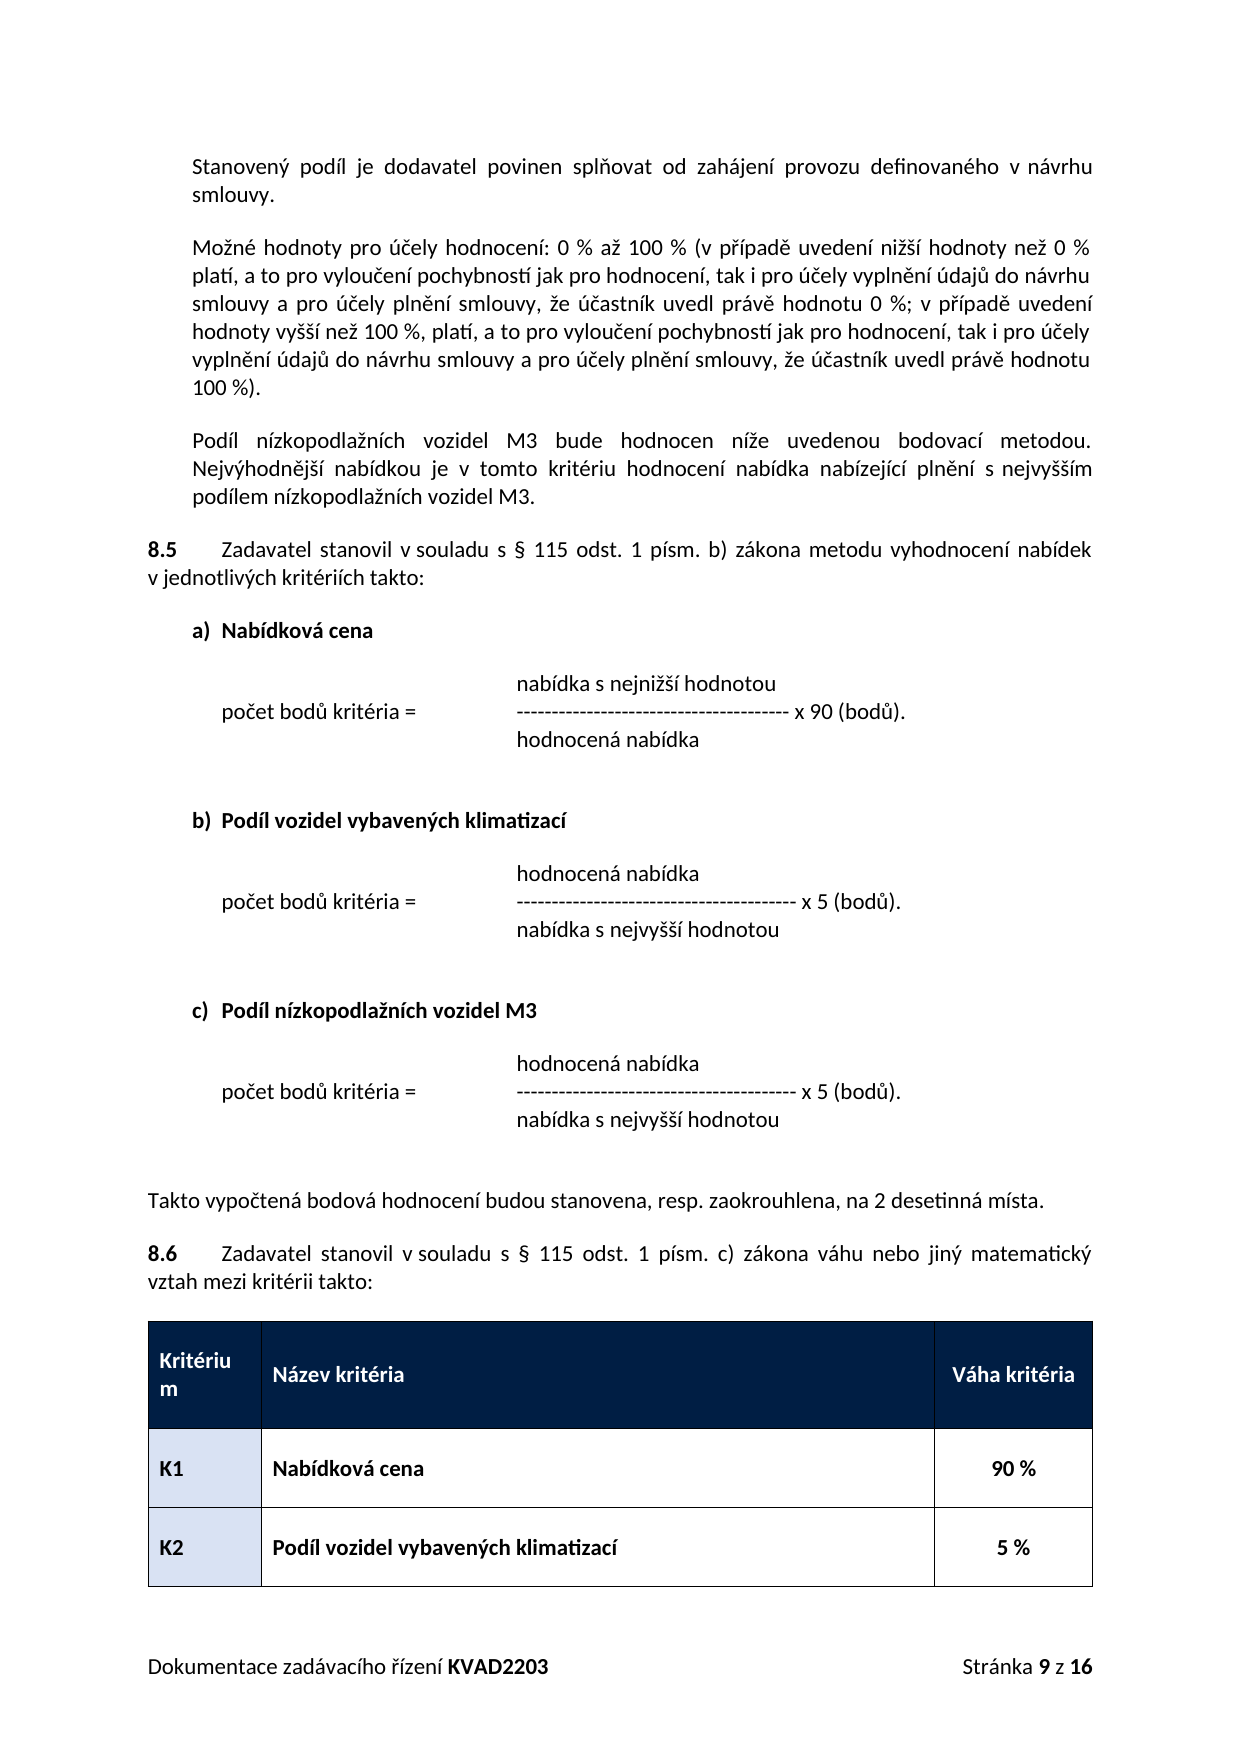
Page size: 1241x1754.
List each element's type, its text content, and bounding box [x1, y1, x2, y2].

text Nabídková cena [192, 616, 1093, 644]
text nabídka s nejvyšší hodnotou [443, 1105, 1093, 1133]
text Možné hodnoty pro účely hodnocení: 0 % až 100 % (v případě uvedení nižší hodnoty než 0 % platí, a to pro vyloučení pochybností jak pro hodnocení, tak i pro účely vyplnění údajů do návrhu smlouvy a pro účely plnění smlouvy, že účastník uvedl právě hodnotu 0 %; v případě uvedení hodnoty vyšší než 100 %, platí, a to pro vyloučení pochybností jak pro hodnocení, tak i pro účely vyplnění údajů do návrhu smlouvy a pro účely plnění smlouvy, že účastník uvedl právě hodnotu 100 %). [192, 233, 1093, 401]
list Takto vypočtená bodová hodnocení budou stanovena, resp. zaokrouhlena, na 2 desetinná místa. [148, 1186, 1093, 1214]
text počet bodů kritéria = --------------------------------------- x 90 (bodů). [221, 697, 1093, 725]
table_cell Nabídková cena [262, 1429, 934, 1507]
text Podíl nízkopodlažních vozidel M3 [192, 996, 1093, 1024]
text nabídka s nejvyšší hodnotou [443, 915, 1093, 943]
text počet bodů kritéria = ---------------------------------------- x 5 (bodů). [221, 887, 1093, 915]
text hodnocená nabídka [443, 859, 1093, 887]
text Zadavatel stanovil v souladu s § 115 odst. 1 písm. b) zákona metodu vyhodnocení nabídek v jednotlivých kritériích takto: [148, 535, 1093, 591]
text Podíl nízkopodlažních vozidel M3 bude hodnocen níže uvedenou bodovací metodou. Nejvýhodnější nabídkou je v tomto kritériu hodnocení nabídka nabízející plnění s nejvyšším podílem nízkopodlažních vozidel M3. [192, 426, 1093, 510]
table_cell K1 [149, 1429, 261, 1507]
text Podíl vozidel vybavených klimatizací [192, 806, 1093, 834]
table_cell 5 % [935, 1508, 1092, 1586]
table_header Váha kritéria [935, 1322, 1092, 1428]
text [192, 152, 1093, 208]
table_header Kritérium [149, 1322, 261, 1428]
table_header Název kritéria [262, 1322, 934, 1428]
table_cell 90 % [935, 1429, 1092, 1507]
table_cell Podíl vozidel vybavených klimatizací [262, 1508, 934, 1586]
text Zadavatel stanovil v souladu s § 115 odst. 1 písm. c) zákona váhu nebo jiný matematický vztah mezi kritérii takto: [148, 1239, 1093, 1296]
text nabídka s nejnižší hodnotou [516, 669, 1093, 697]
text počet bodů kritéria = ---------------------------------------- x 5 (bodů). [221, 1077, 1093, 1105]
text hodnocená nabídka [443, 725, 1093, 753]
table_cell K2 [149, 1508, 261, 1586]
text hodnocená nabídka [443, 1049, 1093, 1077]
